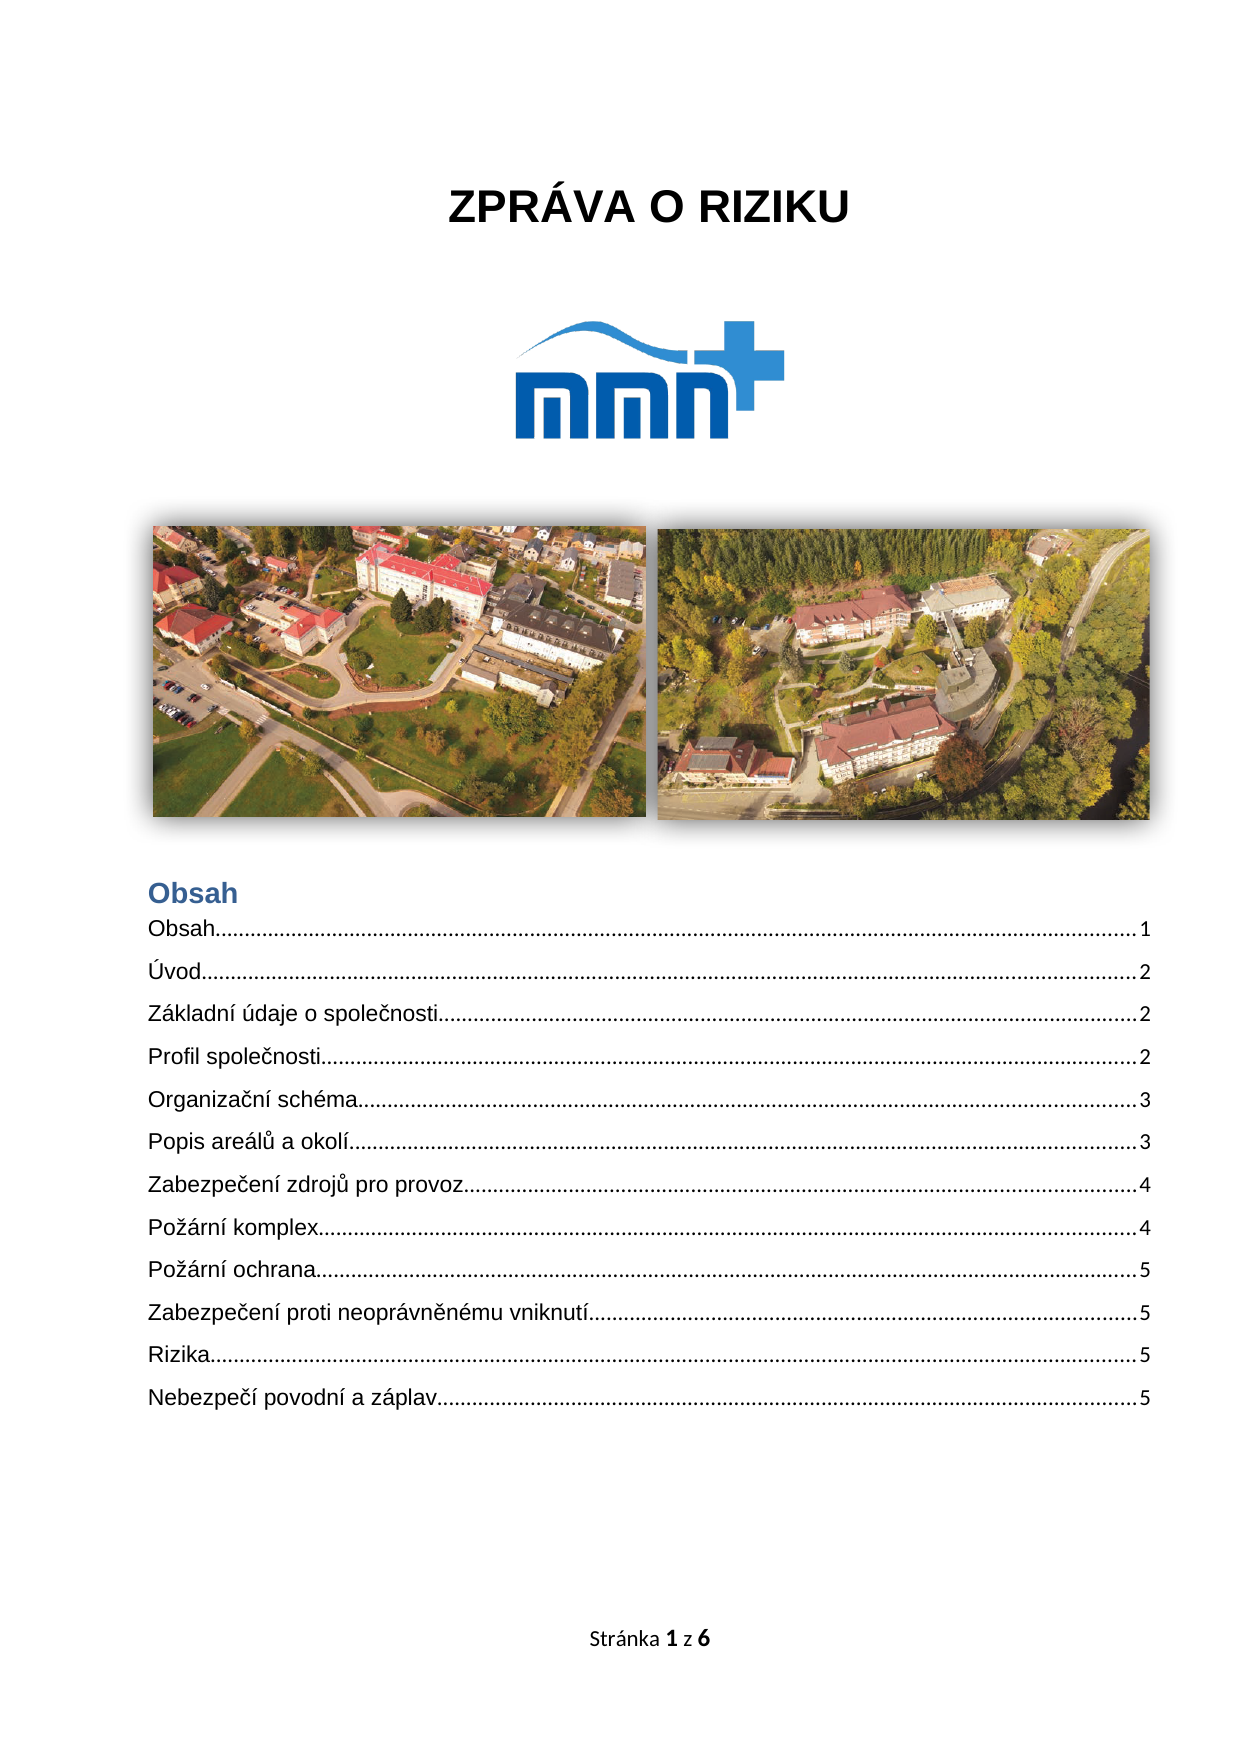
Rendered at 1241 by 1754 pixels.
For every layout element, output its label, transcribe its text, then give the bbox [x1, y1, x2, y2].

picture [467, 272, 833, 500]
picture [153, 526, 646, 817]
text ZPRÁVA O RIZIKU [148, 180, 1152, 232]
